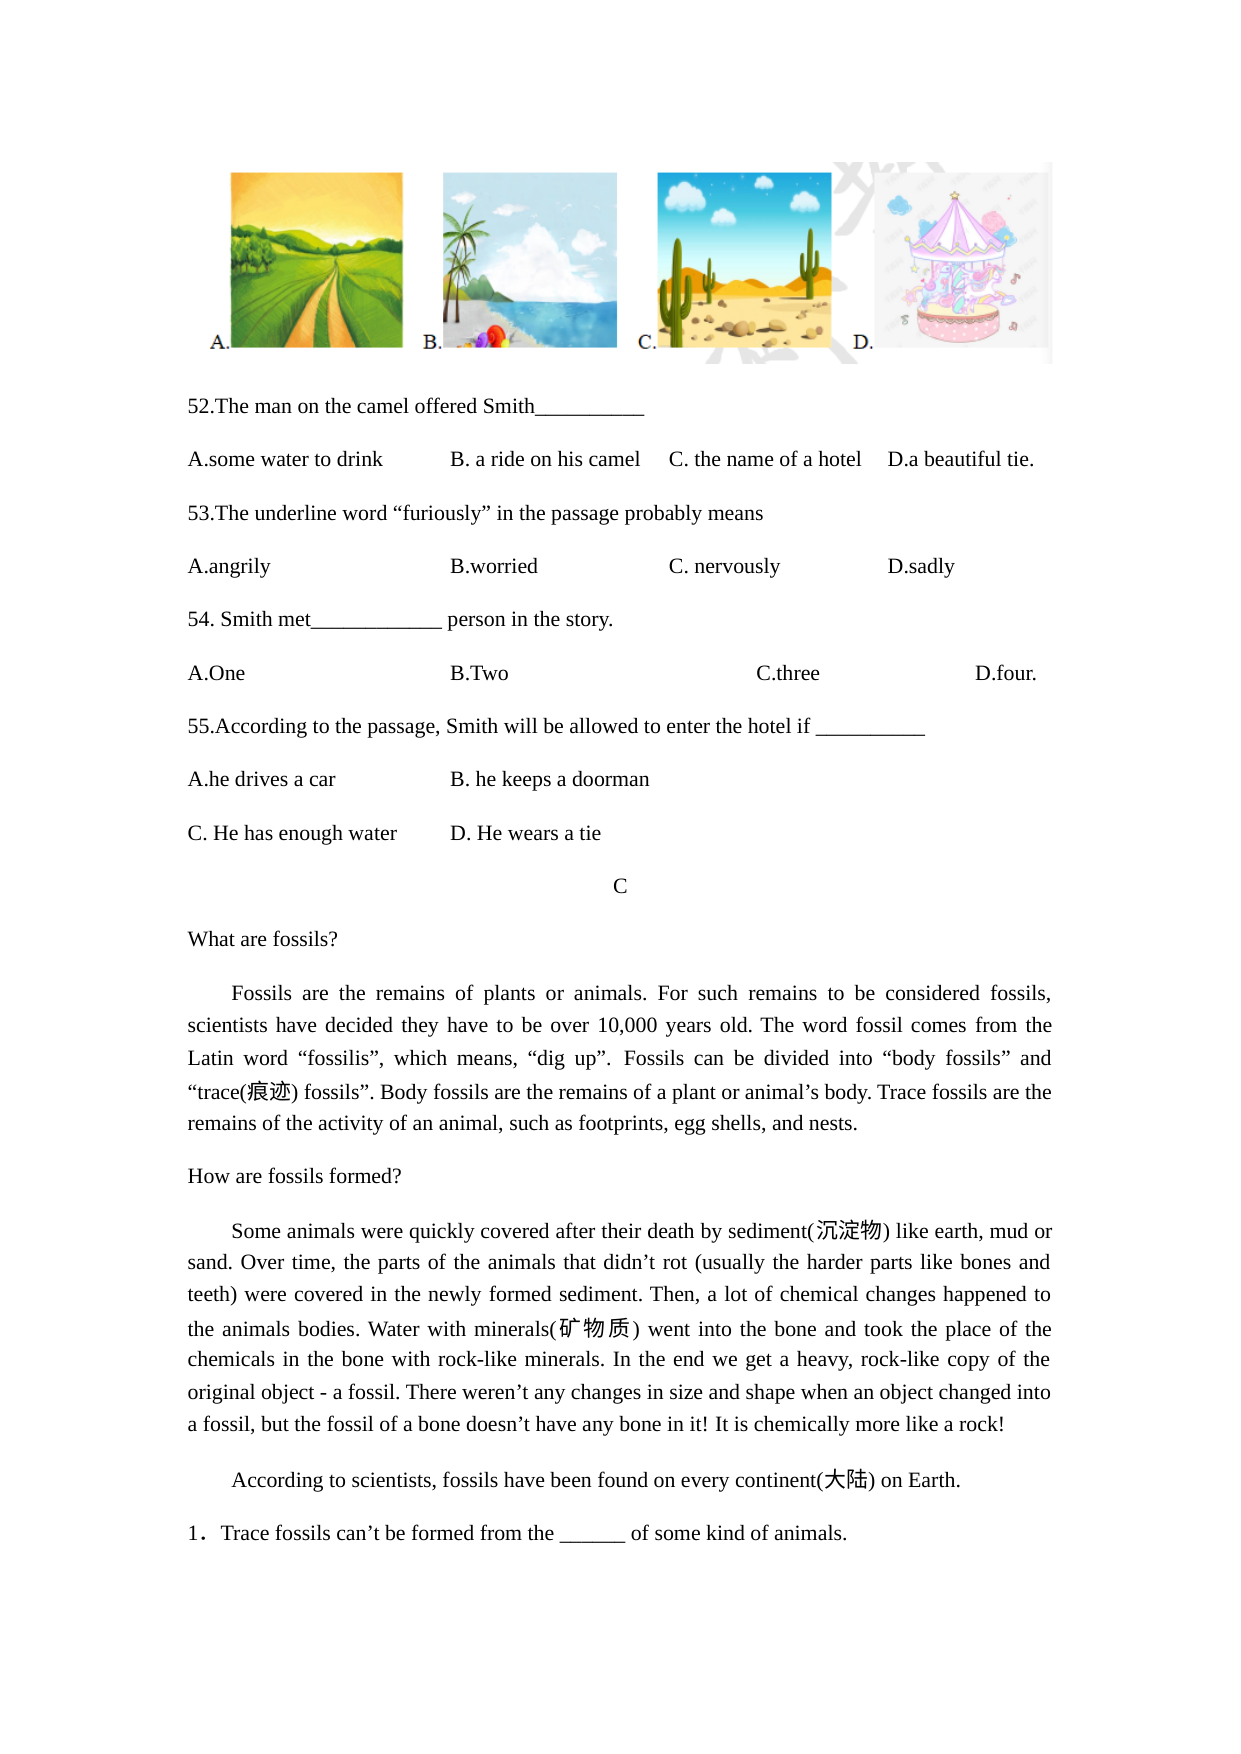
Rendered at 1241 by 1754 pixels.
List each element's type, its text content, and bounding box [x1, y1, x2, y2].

text A.he drives a car B. he keeps a doorman [187, 763, 1053, 795]
text C [187, 869, 1053, 902]
text Fossils are the remains of plants or animals. For such remains to be considered fossils, scientists have decided they have to be over 10,000 years old. The word fossil comes from the Latin word “fossilis”, which means, “dig up”. Fossils can be divided into “body fossils” and “trace(痕迹) fossils”. Body fossils are the remains of a plant or animal’s body. Trace fossils are the remains of the activity of an animal, such as footprints, egg shells, and nests. [187, 976, 1053, 1139]
text A.One B.Two C.three D.four. [187, 656, 1053, 689]
text A.some water to drink B. a ride on his camel C. the name of a hotel D.a beautiful tie. [187, 443, 1053, 475]
text 53.The underline word “furiously” in the passage probably means [187, 496, 1053, 529]
text 54. Smith met____________ person in the story. [187, 603, 1053, 635]
picture [187, 162, 1053, 364]
text 1．Trace fossils can’t be formed from the ______ of some kind of animals. [187, 1514, 1053, 1547]
text According to scientists, fossils have been found on every continent(大陆) on Earth. [187, 1461, 1053, 1494]
text A.angrily B.worried C. nervously D.sadly [187, 549, 1053, 582]
text Some animals were quickly covered after their death by sediment(沉淀物) like earth, mud or sand. Over time, the parts of the animals that didn’t rot (usually the harder parts like bones and teeth) were covered in the newly formed sediment. Then, a lot of chemical changes happened to the animals bodies. Water with minerals(矿物质) went into the bone and took the place of the chemicals in the bone with rock-like minerals. In the end we get a heavy, rock-like copy of the original object - a fossil. There weren’t any changes in size and shape when an object changed into a fossil, but the fossil of a bone doesn’t have any bone in it! It is chemically more like a rock! [187, 1213, 1053, 1440]
text How are fossils formed? [187, 1159, 1053, 1192]
text C. He has enough water D. He wears a tie [187, 816, 1053, 849]
text 52.The man on the camel offered Smith__________ [187, 364, 1053, 422]
text 55.According to the passage, Smith will be allowed to enter the hotel if __________ [187, 709, 1053, 742]
text What are fossils? [187, 923, 1053, 955]
